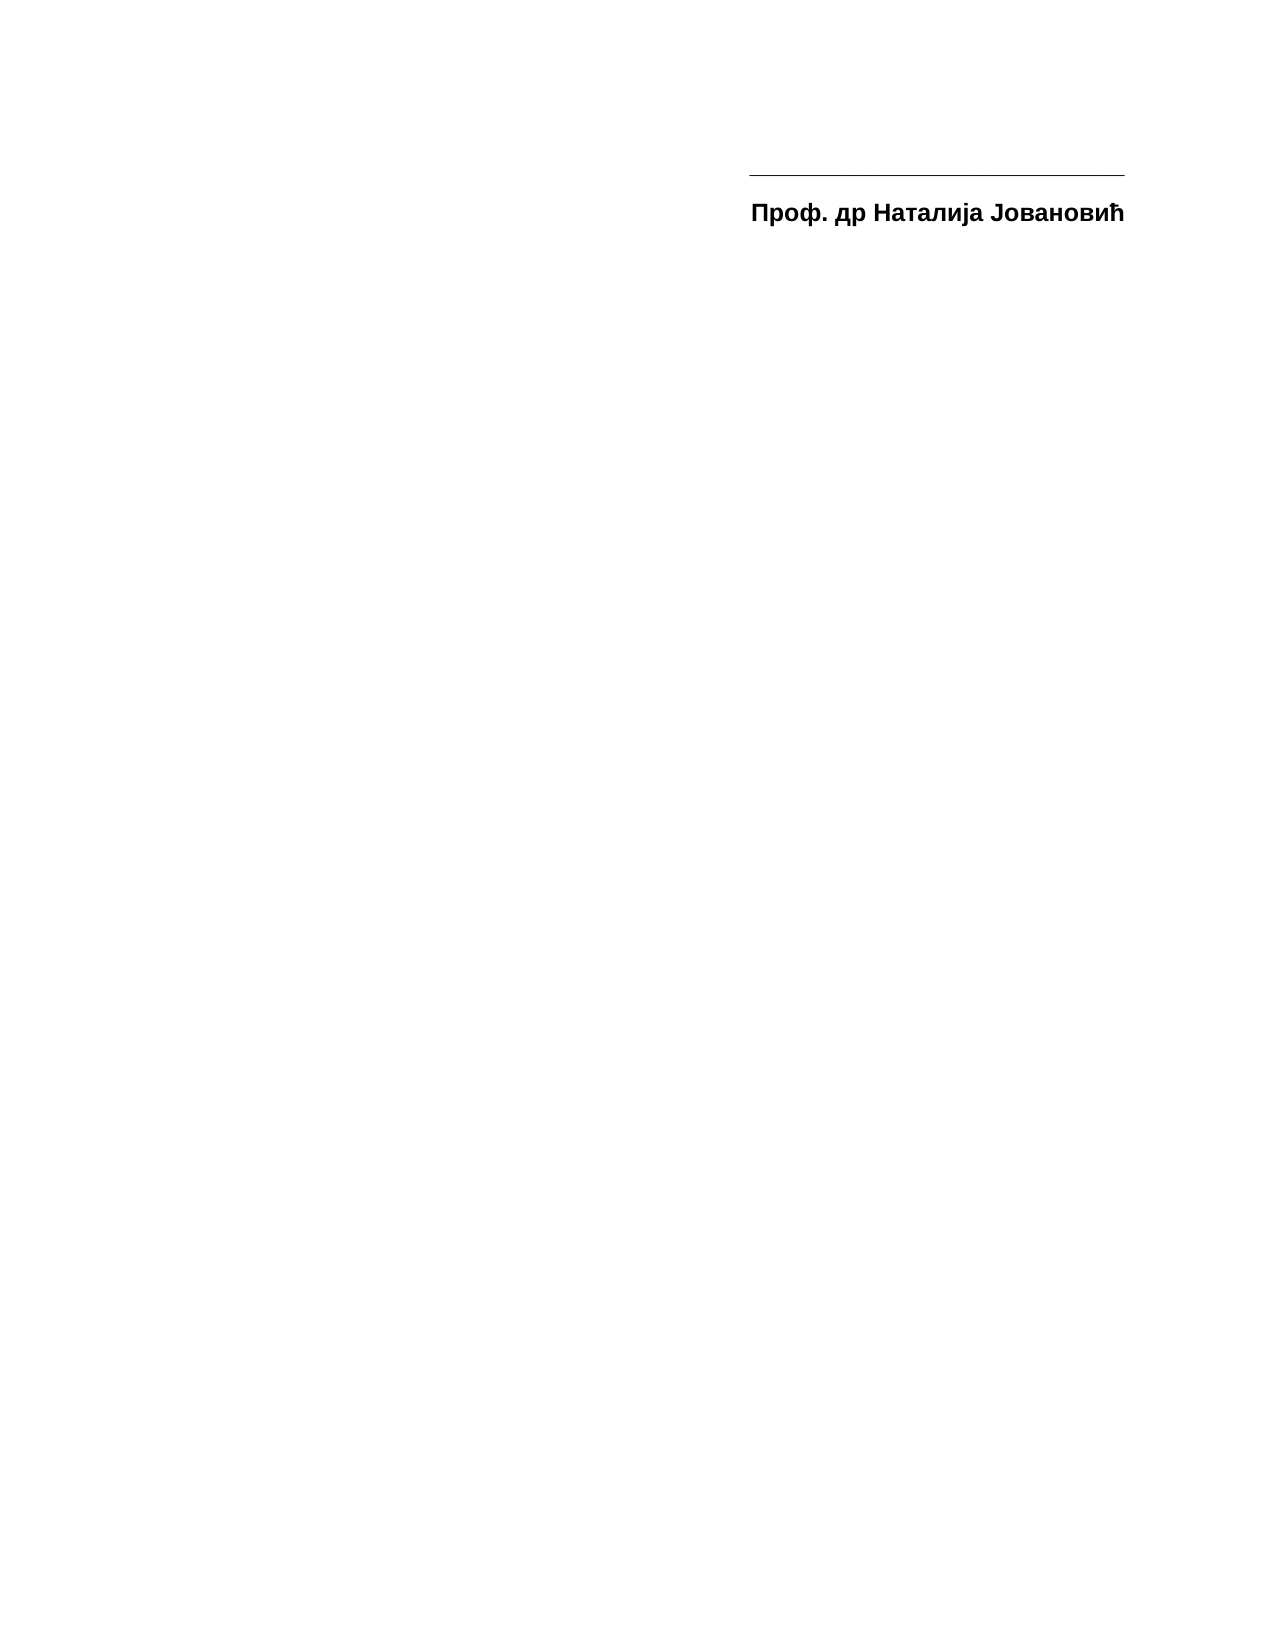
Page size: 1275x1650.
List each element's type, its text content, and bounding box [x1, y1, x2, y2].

text ___________________________ [150, 150, 1125, 179]
text Проф. др Наталија Јовановић [150, 198, 1125, 226]
